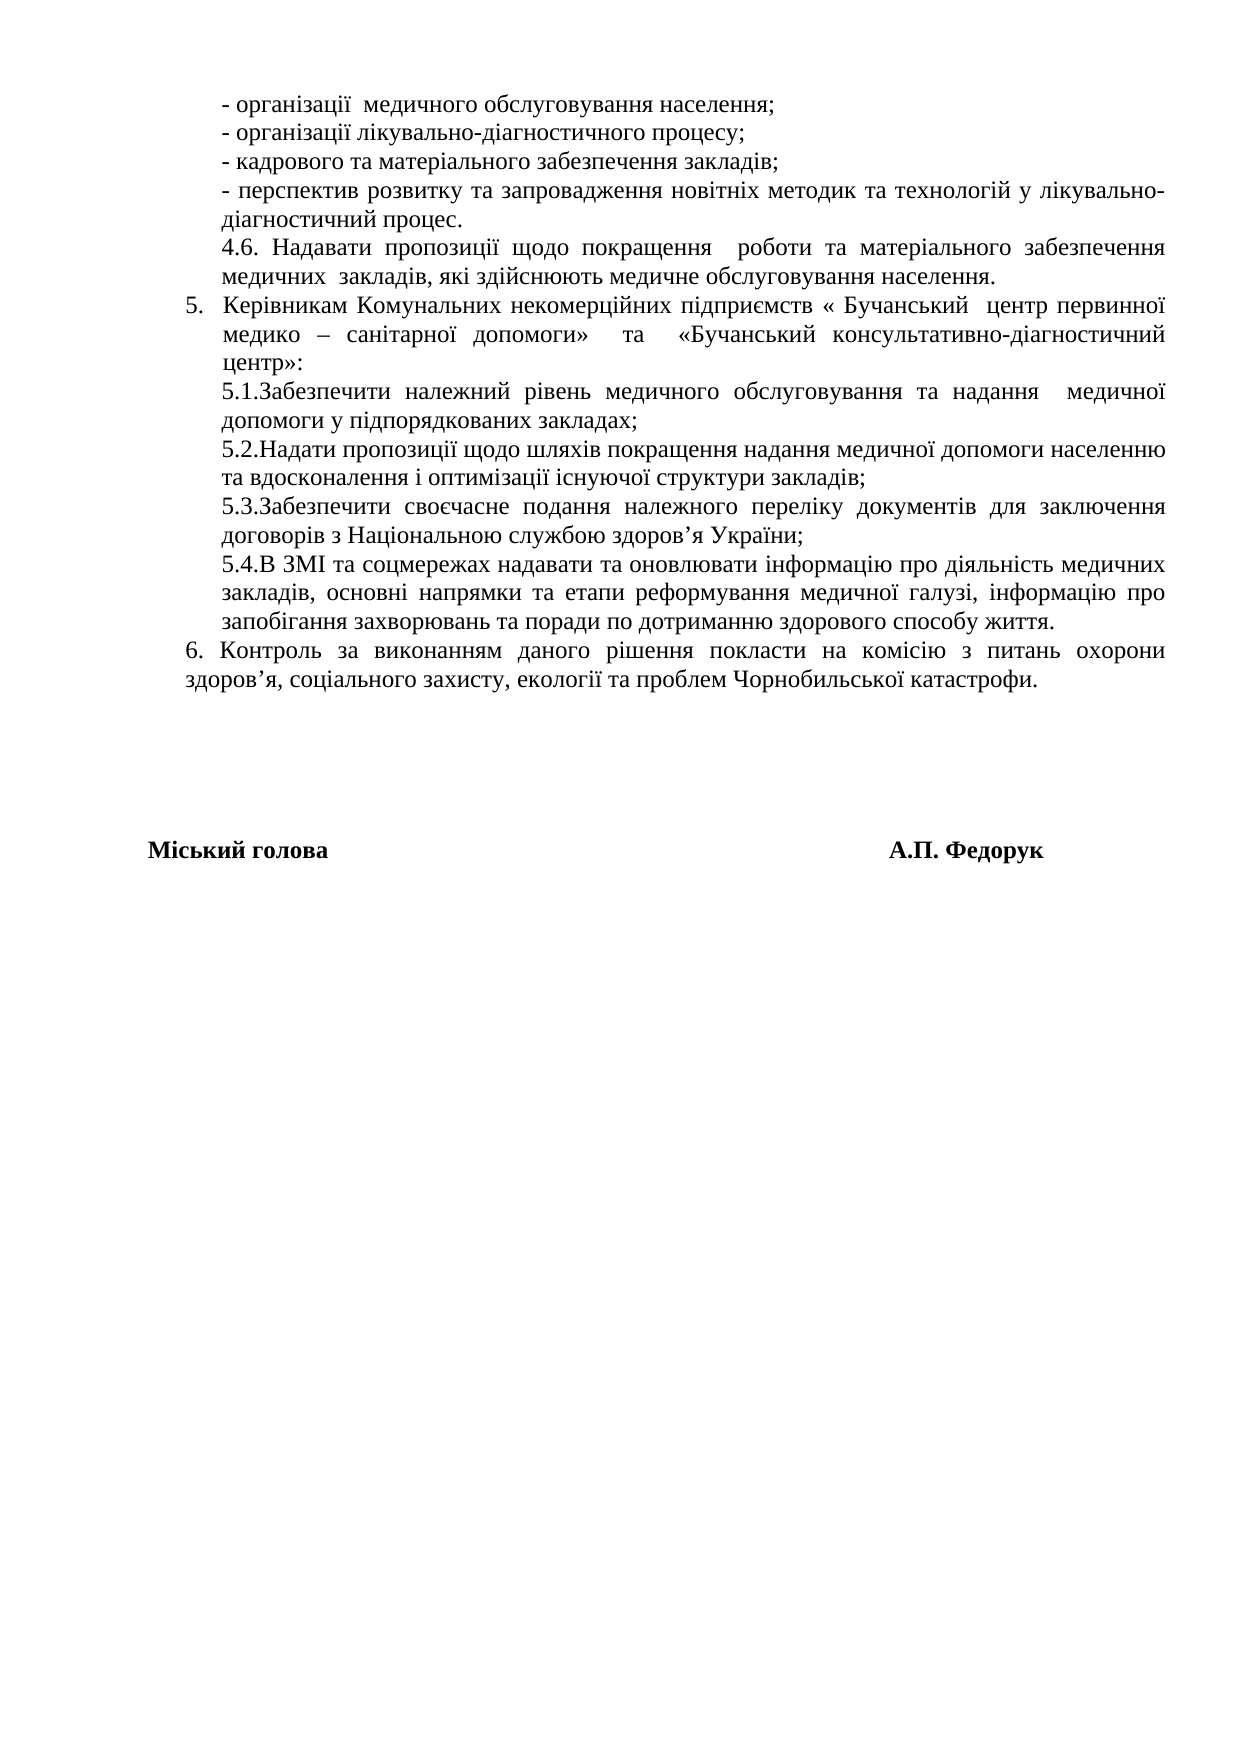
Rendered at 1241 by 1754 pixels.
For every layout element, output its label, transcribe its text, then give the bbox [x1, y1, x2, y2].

text Міський голова А.П. Федорук [148, 836, 1167, 864]
text 5.1.Забезпечити належний рівень медичного обслуговування та надання медичної допомоги у підпорядкованих закладах; [221, 376, 1167, 434]
text 4.6. Надавати пропозиції щодо покращення роботи та матеріального забезпечення медичних закладів, які здійснюють медичне обслуговування населення. [221, 232, 1167, 290]
text 5.3.Забезпечити своєчасне подання належного переліку документів для заключення договорів з Національною службою здоров’я України; [221, 491, 1167, 549]
text - організації медичного обслуговування населення; [221, 89, 1167, 117]
text - кадрового та матеріального забезпечення закладів; [221, 146, 1167, 175]
list Керівникам Комунальних некомерційних підприємств « Бучанський центр первинної медико – санітарної допомоги» та «Бучанський консультативно-діагностичний центр»: [185, 290, 1167, 376]
text 6. Контроль за виконанням даного рішення покласти на комісію з питань охорони здоров’я, соціального захисту, екології та проблем Чорнобильської катастрофи. [185, 635, 1167, 692]
text 5.2.Надати пропозиції щодо шляхів покращення надання медичної допомоги населенню та вдосконалення і оптимізації існуючої структури закладів; [221, 434, 1167, 491]
text - перспектив розвитку та запровадження новітніх методик та технологій у лікувально-діагностичний процес. [221, 175, 1167, 232]
text 5.4.В ЗМІ та соцмережах надавати та оновлювати інформацію про діяльність медичних закладів, основні напрямки та етапи реформування медичної галузі, інформацію про запобігання захворювань та поради по дотриманню здорового способу життя. [221, 549, 1167, 635]
text - організації лікувально-діагностичного процесу; [221, 117, 1167, 146]
